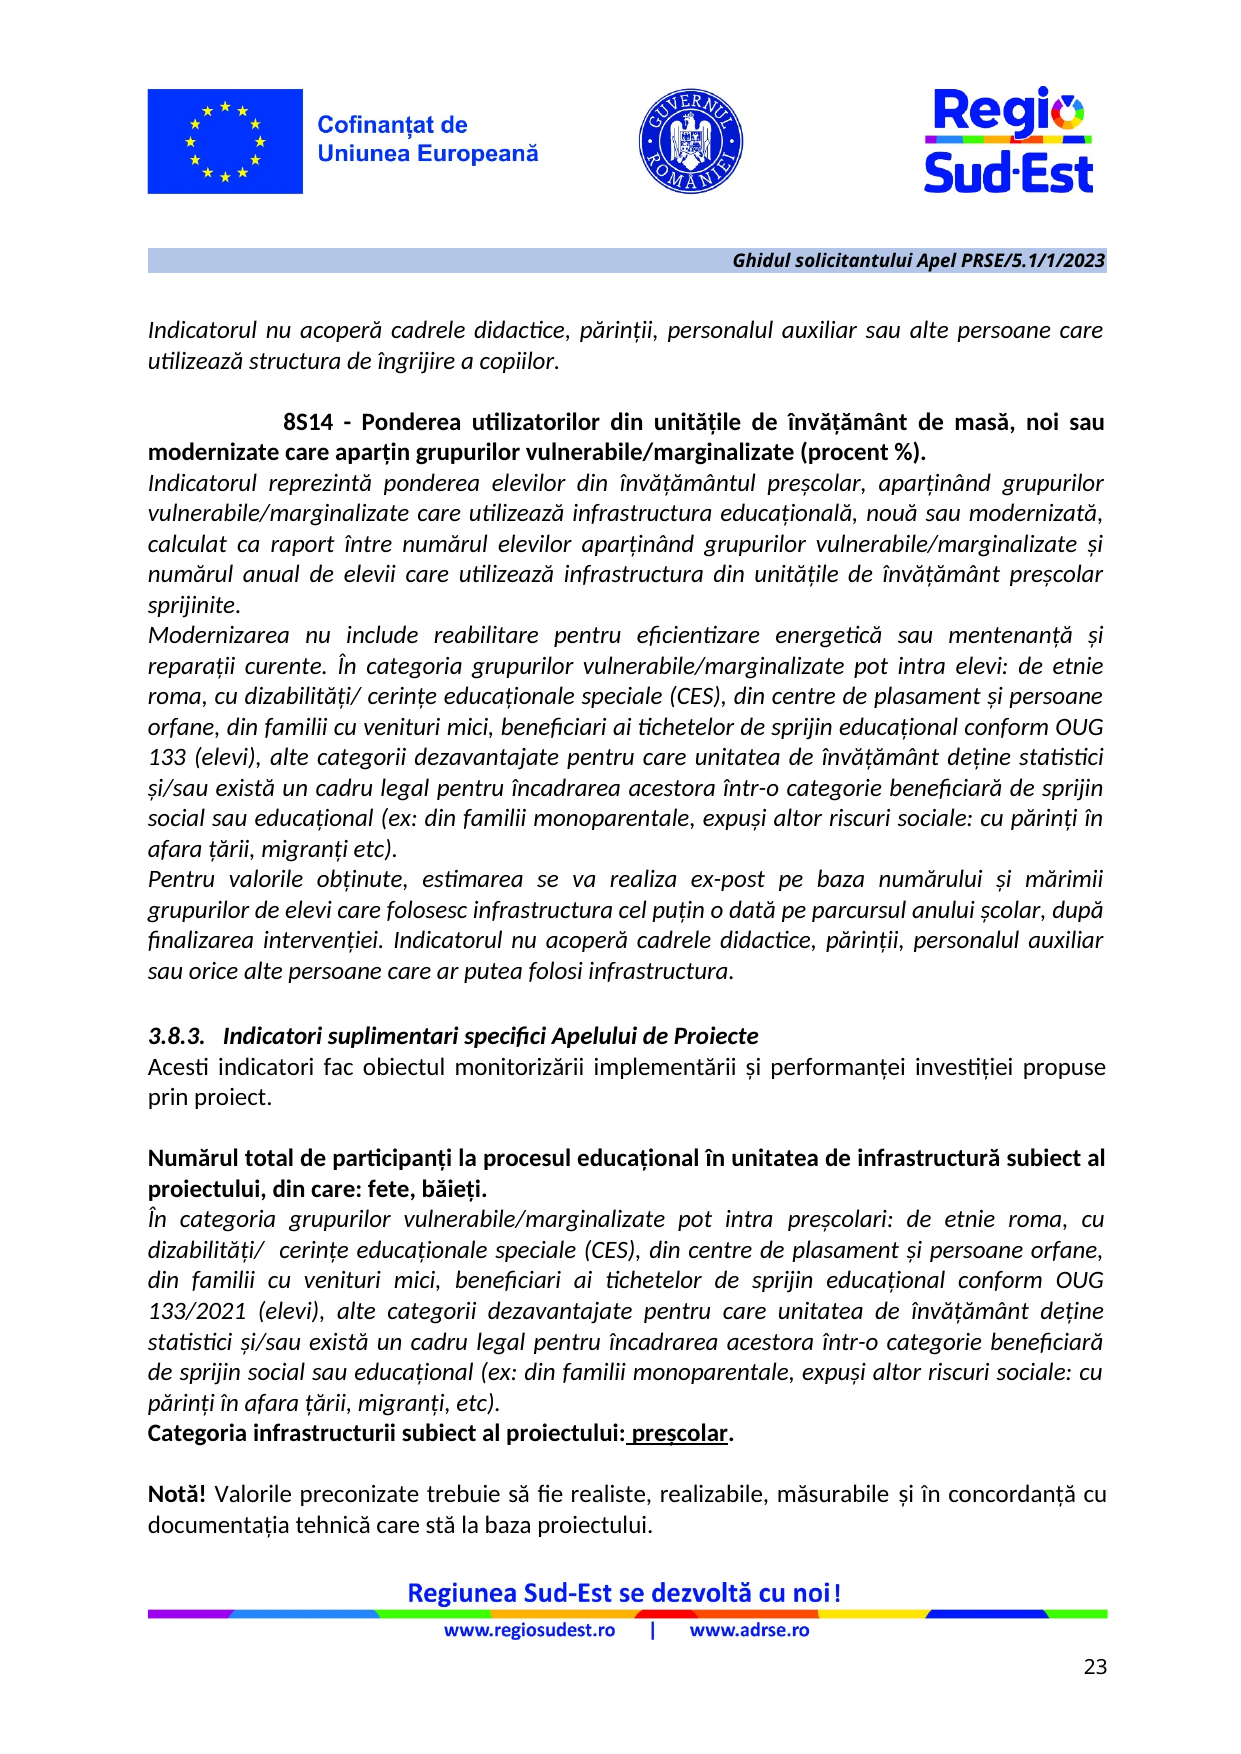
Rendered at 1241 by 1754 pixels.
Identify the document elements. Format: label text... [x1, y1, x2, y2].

text În categoria grupurilor vulnerabile/marginalizate pot intra preșcolari: de etnie roma, cu dizabilități/ cerințe educaționale speciale (CES), din centre de plasament și persoane orfane, din familii cu venituri mici, beneficiari ai tichetelor de sprijin educațional conform OUG 133/2021 (elevi), alte categorii dezavantajate pentru care unitatea de învățământ deține statistici și/sau există un cadru legal pentru încadrarea acestora într-o categorie beneficiară de sprijin social sau educațional (ex: din familii monoparentale, expuși altor riscuri sociale: cu părinți în afara țării, migranți, etc). [148, 1203, 1107, 1417]
text Indicatorul nu acoperă cadrele didactice, părinții, personalul auxiliar sau alte persoane care utilizează structura de îngrijire a copiilor. [148, 314, 1107, 375]
text Numărul total de participanți la procesul educațional în unitatea de infrastructură subiect al proiectului, din care: fete, băieți. [148, 1142, 1107, 1203]
text Notă! Valorile preconizate trebuie să fie realiste, realizabile, măsurabile și în concordanță cu documentaţia tehnică care stă la baza proiectului. [148, 1478, 1107, 1539]
text Indicatorul reprezintă ponderea elevilor din învățământul preșcolar, aparținând grupurilor vulnerabile/marginalizate care utilizează infrastructura educațională, nouă sau modernizată, calculat ca raport între numărul elevilor aparținând grupurilor vulnerabile/marginalizate și numărul anual de elevii care utilizează infrastructura din unitățile de învățământ preșcolar sprijinite. [148, 467, 1107, 619]
text Modernizarea nu include reabilitare pentru eficientizare energetică sau mentenanță și reparații curente. În categoria grupurilor vulnerabile/marginalizate pot intra elevi: de etnie roma, cu dizabilități/ cerințe educaționale speciale (CES), din centre de plasament și persoane orfane, din familii cu venituri mici, beneficiari ai tichetelor de sprijin educațional conform OUG 133 (elevi), alte categorii dezavantajate pentru care unitatea de învățământ deține statistici și/sau există un cadru legal pentru încadrarea acestora într-o categorie beneficiară de sprijin social sau educațional (ex: din familii monoparentale, expuși altor riscuri sociale: cu părinți în afara țării, migranți etc). [148, 619, 1107, 864]
text Categoria infrastructurii subiect al proiectului: preșcolar. [148, 1417, 1107, 1448]
picture [147, 86, 1093, 195]
subtitle Indicatori suplimentari specifici Apelului de Proiecte [148, 1020, 1107, 1051]
picture [147, 1582, 1108, 1640]
list Acesti indicatori fac obiectul monitorizării implementării și performanței investiției propuse prin proiect. [148, 1051, 1107, 1112]
list Pentru valorile obținute, estimarea se va realiza ex-post pe baza numărului și mărimii grupurilor de elevi care folosesc infrastructura cel puțin o dată pe parcursul anului școlar, după finalizarea intervenției. Indicatorul nu acoperă cadrele didactice, părinții, personalul auxiliar sau orice alte persoane care ar putea folosi infrastructura. [148, 864, 1107, 986]
list 8S14 - Ponderea utilizatorilor din unitățile de învățământ de masă, noi sau modernizate care aparțin grupurilor vulnerabile/marginalizate (procent %). [148, 406, 1107, 467]
